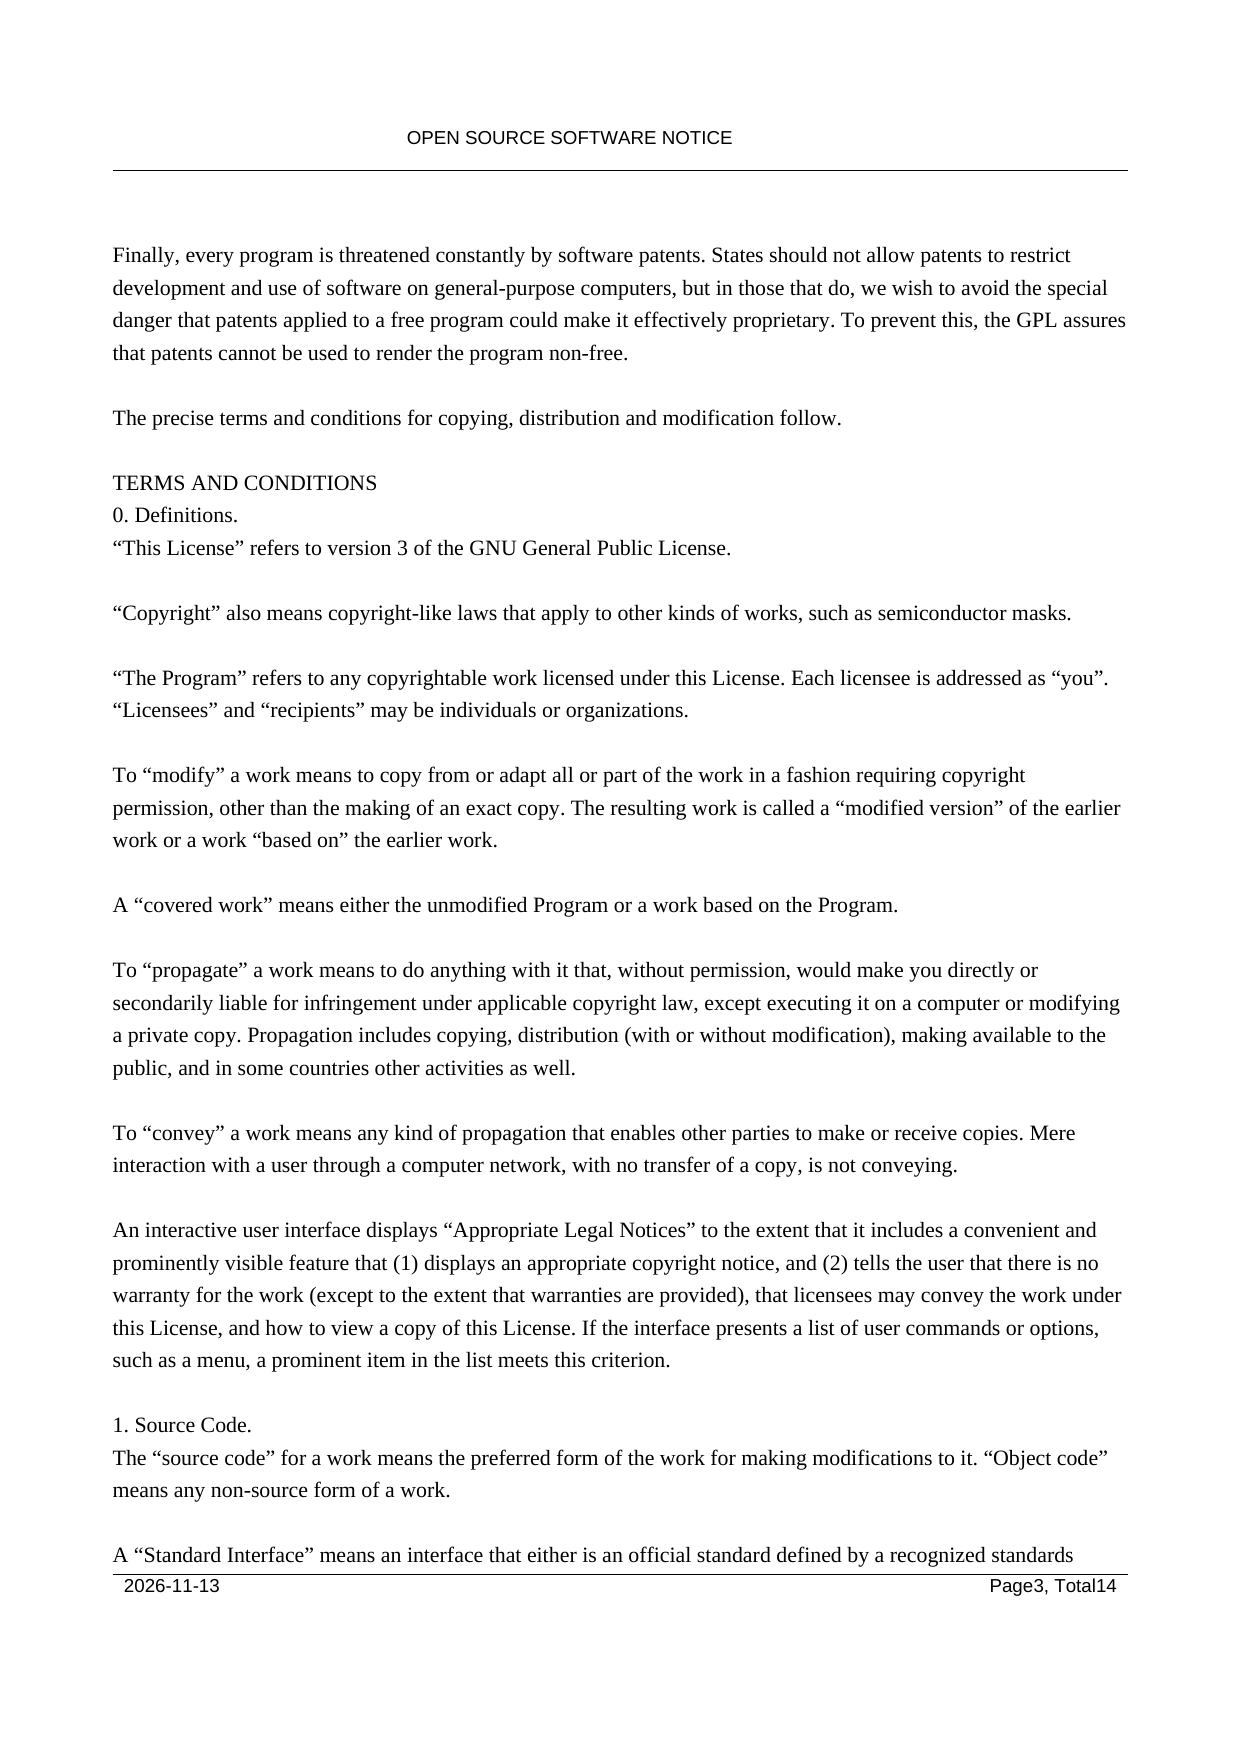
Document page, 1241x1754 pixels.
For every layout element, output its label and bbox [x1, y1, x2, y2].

text [112, 206, 1128, 1571]
